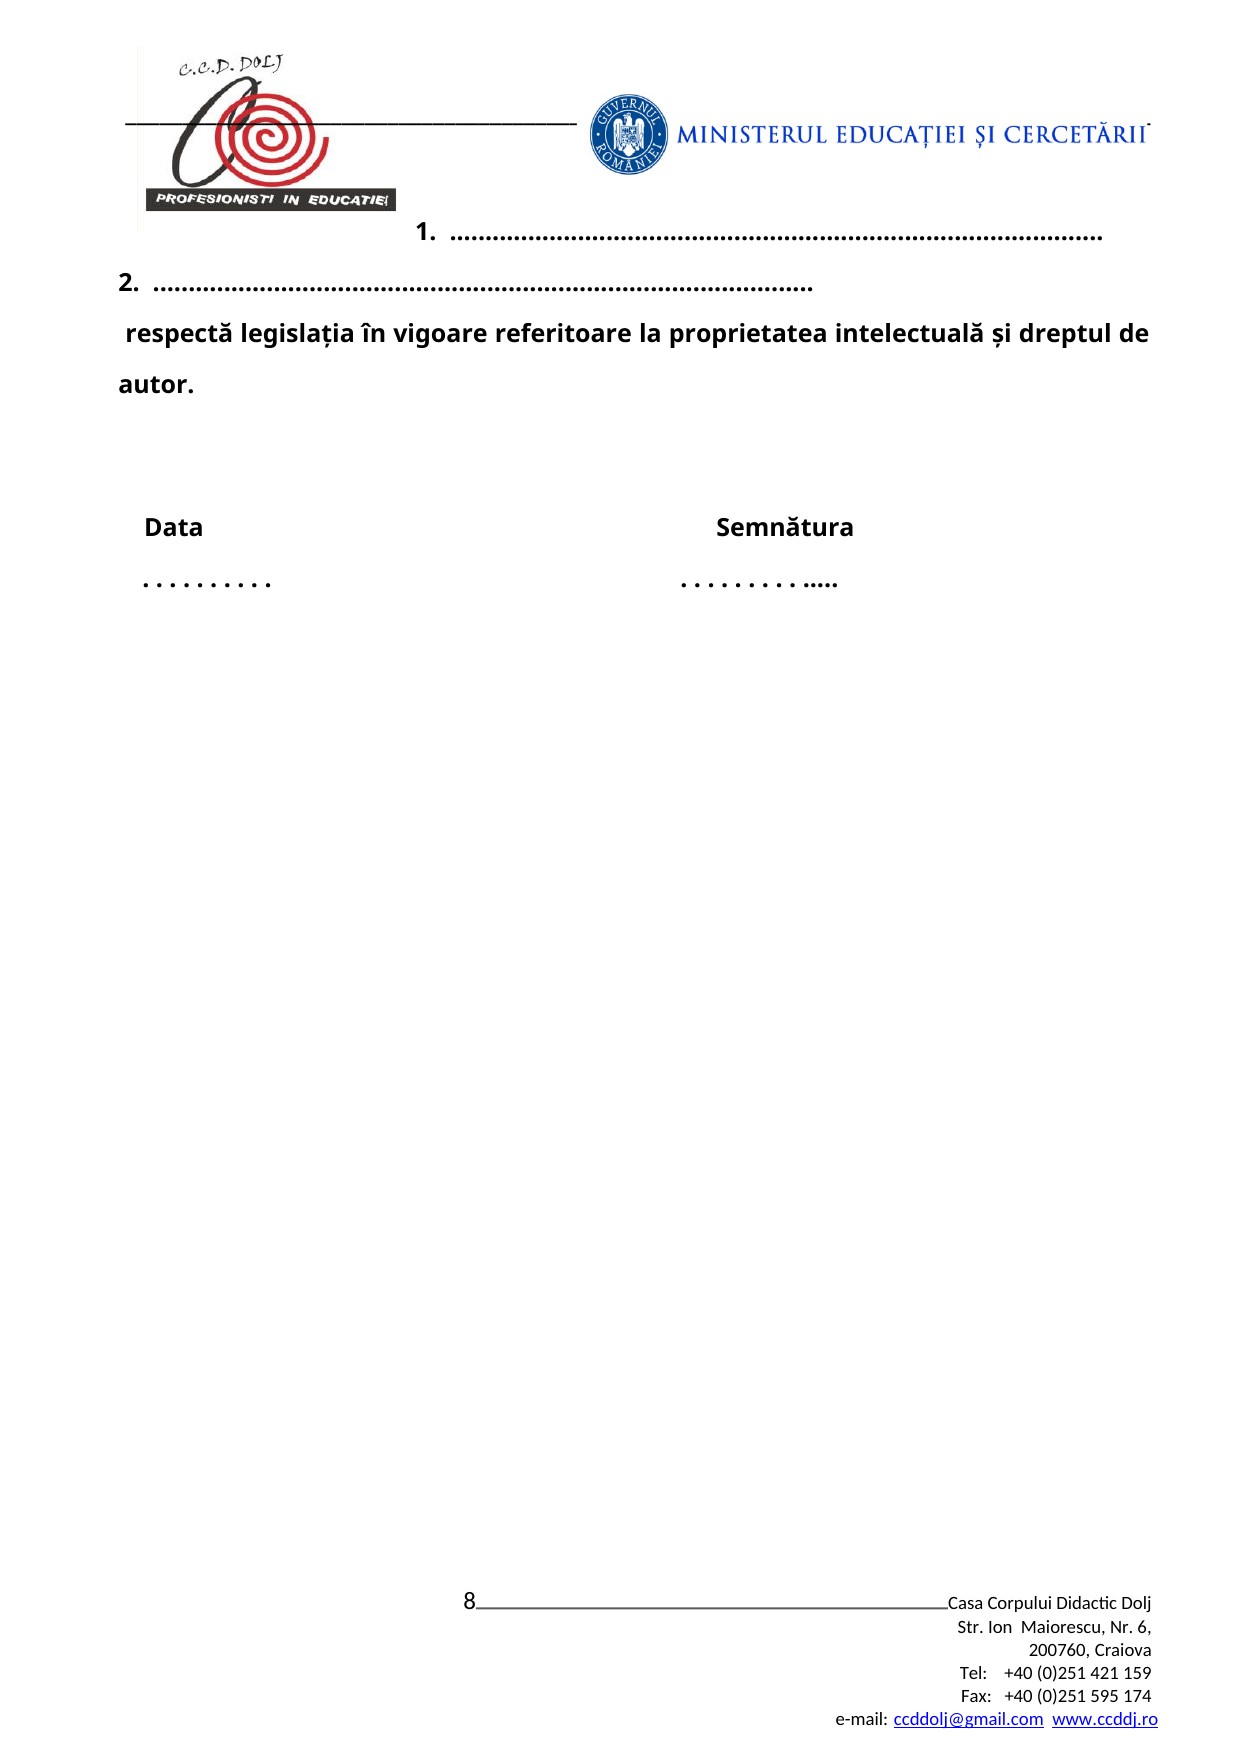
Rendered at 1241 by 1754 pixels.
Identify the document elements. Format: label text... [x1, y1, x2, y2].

picture [575, 81, 1148, 182]
text Data Semnătura [118, 509, 1152, 543]
text 2. ............................................................................................. [118, 264, 1152, 298]
text . . . . . . . . . . . . . . . . . . . ..... [118, 561, 1152, 594]
text 1. ............................................................................................ [118, 128, 1152, 247]
text respectă legislația în vigoare referitoare la proprietatea intelectuală și dreptul de autor. [118, 315, 1152, 400]
picture [137, 46, 397, 128]
